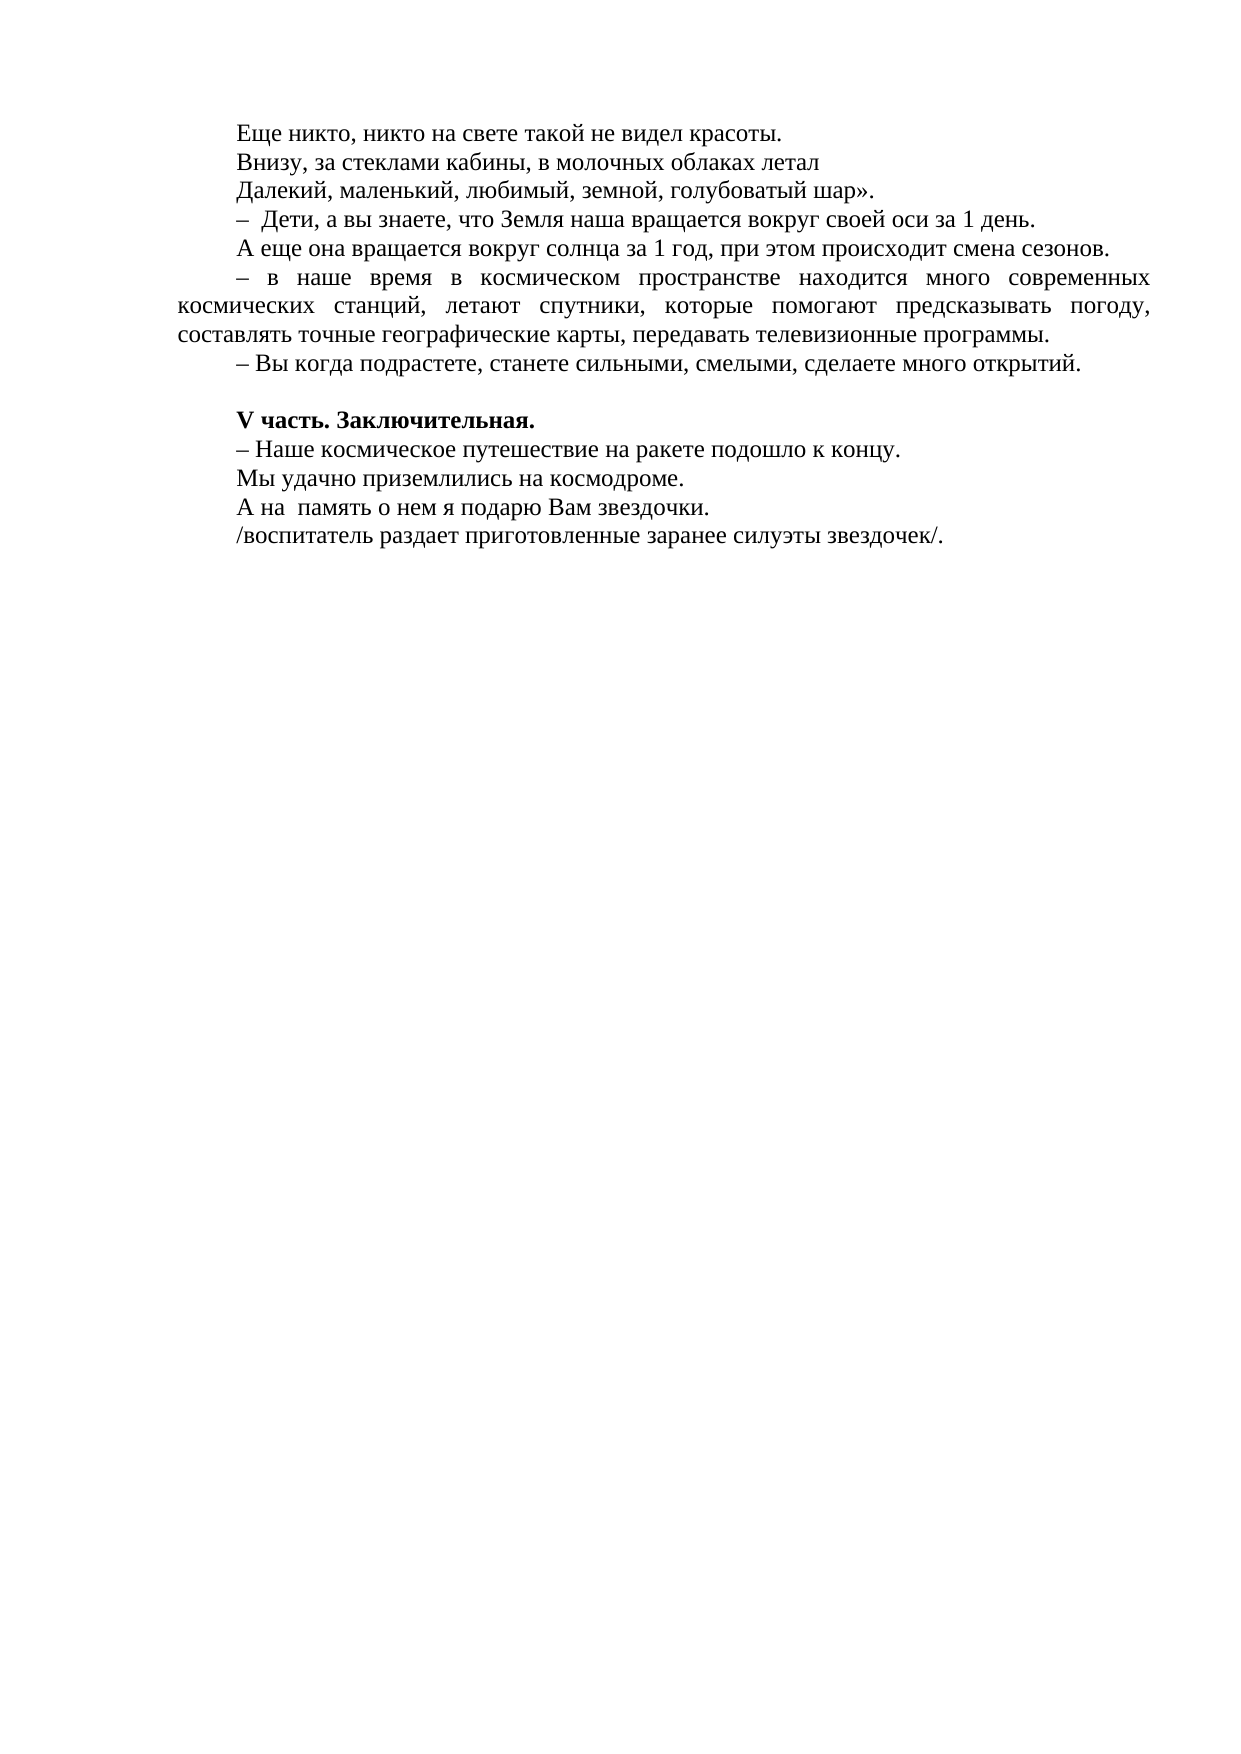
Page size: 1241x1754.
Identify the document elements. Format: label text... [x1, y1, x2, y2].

text – Дети, а вы знаете, что Земля наша вращается вокруг своей оси за 1 день. [177, 204, 1152, 233]
text Еще никто, никто на свете такой не видел красоты. [177, 118, 1152, 147]
text Мы удачно приземлились на космодроме. [177, 463, 1152, 492]
text Внизу, за стеклами кабины, в молочных облаках летал [177, 147, 1152, 176]
text А еще она вращается вокруг солнца за 1 год, при этом происходит смена сезонов. [177, 233, 1152, 262]
text – Наше космическое путешествие на ракете подошло к концу. [177, 434, 1152, 463]
text – в наше время в космическом пространстве находится много современных космических станций, летают спутники, которые помогают предсказывать погоду, составлять точные географические карты, передавать телевизионные программы. [177, 262, 1152, 348]
text /воспитатель раздает приготовленные заранее силуэты звездочек/. [177, 521, 1152, 549]
text А на память о нем я подарю Вам звездочки. [177, 492, 1152, 521]
text V часть. Заключительная. [177, 406, 1152, 434]
text – Вы когда подрастете, станете сильными, смелыми, сделаете много открытий. [177, 348, 1152, 377]
text Далекий, маленький, любимый, земной, голубоватый шар». [177, 176, 1152, 204]
